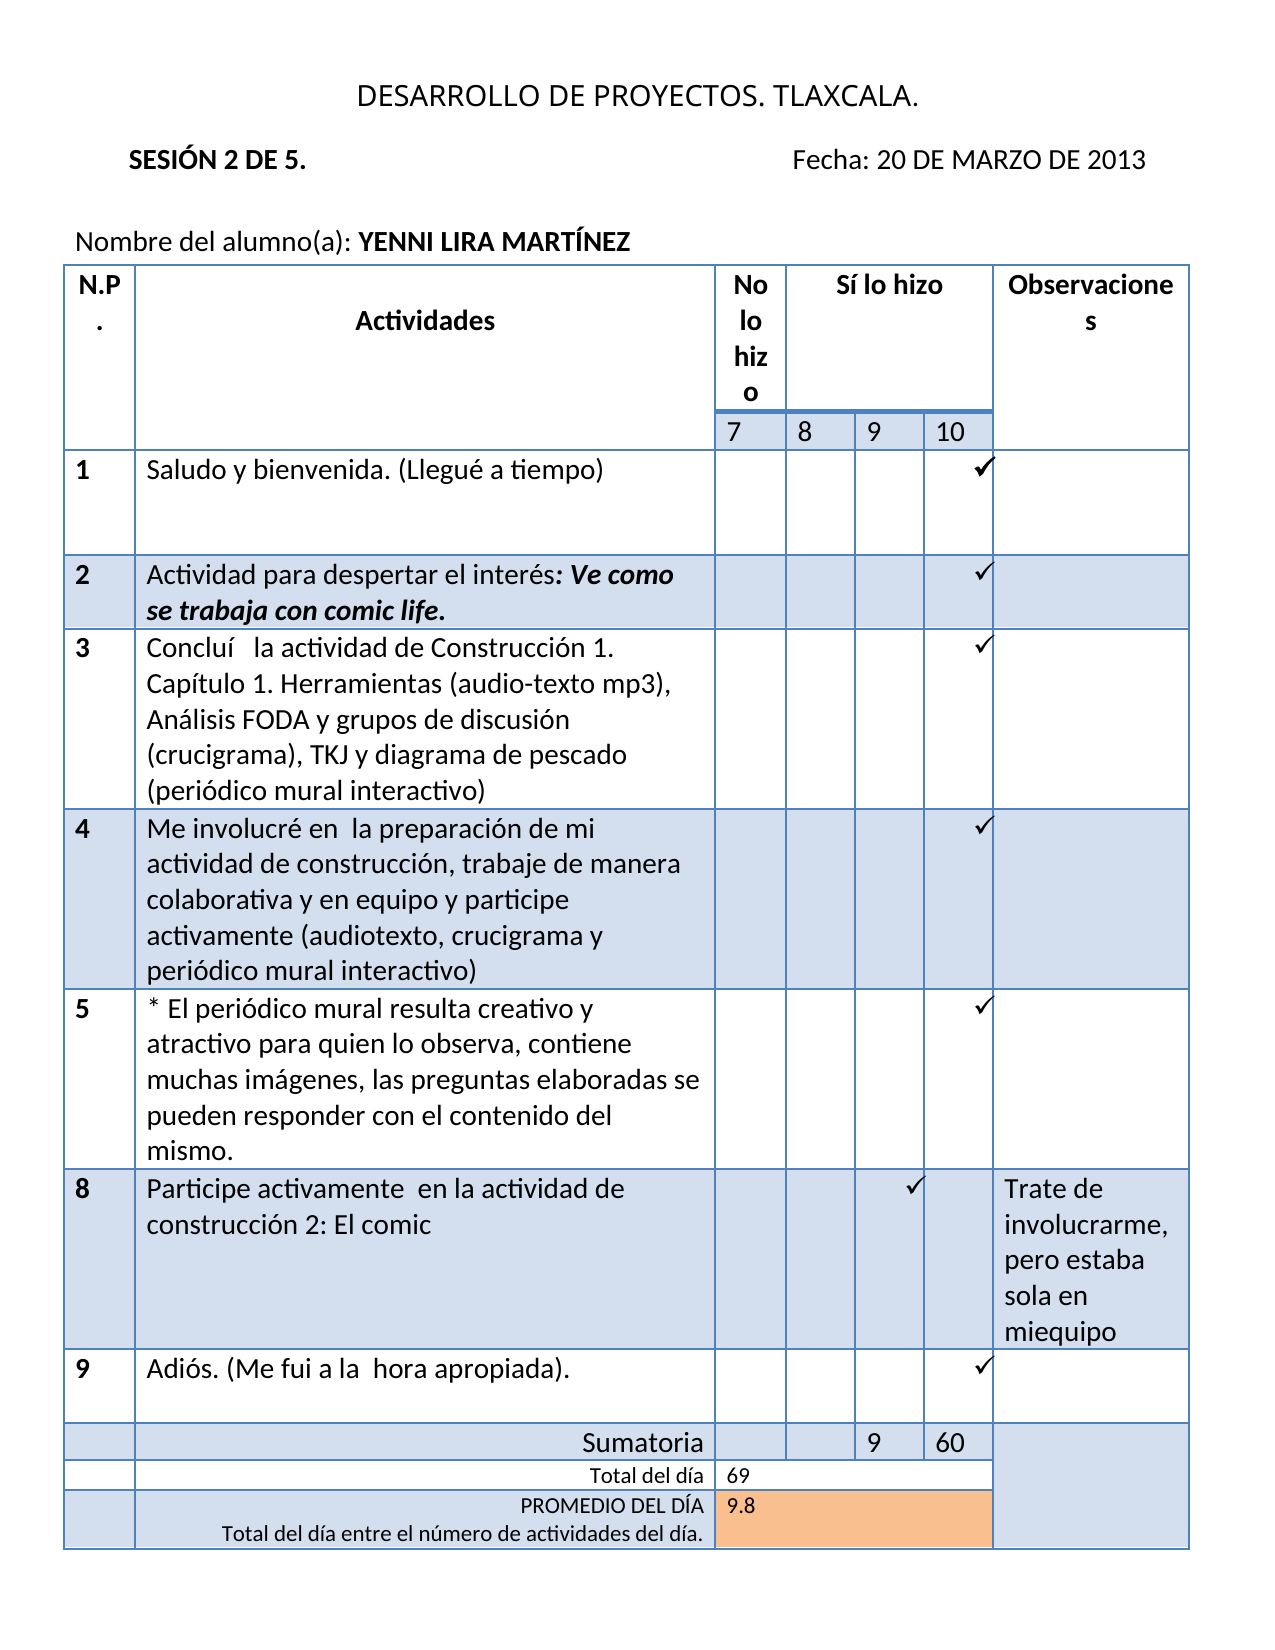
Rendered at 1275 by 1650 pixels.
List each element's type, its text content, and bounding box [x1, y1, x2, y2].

table_cell 4 [65, 810, 134, 988]
table_cell 5 [65, 990, 134, 1168]
table_cell [787, 630, 854, 808]
table_cell PROMEDIO DEL DÍA Total del día entre el número de actividades del día. [136, 1491, 714, 1547]
table_cell 9 [65, 1350, 134, 1422]
table_cell [925, 630, 992, 808]
table_cell [925, 810, 992, 988]
table_cell [787, 1424, 854, 1459]
text SESIÓN 2 DE 5. Fecha: 20 DE MARZO DE 2013 [75, 141, 1200, 177]
table_cell [994, 451, 1188, 554]
table_cell 9.8 [716, 1491, 992, 1547]
table_cell 8 [787, 414, 854, 449]
table_cell [856, 1170, 923, 1348]
table_cell Participe activamente en la actividad de construcción 2: El comic [136, 1170, 714, 1348]
table_cell [925, 1350, 992, 1422]
table_cell [716, 630, 785, 808]
table_cell 69 [716, 1461, 992, 1489]
table_cell [856, 1350, 923, 1422]
table_cell [716, 556, 785, 627]
table_cell [716, 810, 785, 988]
table_header No lo hizo [716, 266, 785, 409]
table_header Actividades [136, 266, 714, 449]
table_cell [856, 556, 923, 627]
table_header Sí lo hizo [787, 266, 992, 409]
table_cell [925, 451, 992, 554]
table_cell [994, 630, 1188, 808]
table_cell 9 [856, 1424, 923, 1459]
table_cell * El periódico mural resulta creativo y atractivo para quien lo observa, contiene muchas imágenes, las preguntas elaboradas se pueden responder con el contenido del mismo. [136, 990, 714, 1168]
table_cell Me involucré en la preparación de mi actividad de construcción, trabaje de manera colaborativa y en equipo y participe activamente (audiotexto, crucigrama y periódico mural interactivo) [136, 810, 714, 988]
table_cell [856, 451, 923, 554]
table_cell 8 [65, 1170, 134, 1348]
table_cell [856, 990, 923, 1168]
table_cell [925, 556, 992, 627]
table_cell [856, 810, 923, 988]
table_cell Trate de involucrarme, pero estaba sola en miequipo [994, 1170, 1188, 1348]
table_cell [787, 556, 854, 627]
table_cell [994, 1424, 1188, 1547]
table_cell [716, 1424, 785, 1459]
table_cell [716, 451, 785, 554]
table_cell [787, 1170, 854, 1348]
table_header Observaciones [994, 266, 1188, 449]
table_cell 60 [925, 1424, 992, 1459]
table_cell 3 [65, 630, 134, 808]
table_cell [994, 810, 1188, 988]
table_cell Total del día [136, 1461, 714, 1489]
text DESARROLLO DE PROYECTOS. TLAXCALA. [75, 75, 1200, 115]
table_cell Adiós. (Me fui a la hora apropiada). [136, 1350, 714, 1422]
table_cell 2 [65, 556, 134, 627]
table_cell [994, 990, 1188, 1168]
table_cell [787, 1350, 854, 1422]
text Nombre del alumno(a): YENNI LIRA MARTÍNEZ [75, 223, 1200, 259]
table_cell Saludo y bienvenida. (Llegué a tiempo) [136, 451, 714, 554]
table_cell 10 [925, 414, 992, 449]
table_cell [716, 1350, 785, 1422]
table_cell [787, 990, 854, 1168]
table_cell [65, 1491, 134, 1547]
table_cell [65, 1461, 134, 1489]
table_cell [925, 990, 992, 1168]
table_cell [787, 810, 854, 988]
table_cell 1 [65, 451, 134, 554]
table_cell 7 [716, 414, 785, 449]
table_cell Concluí la actividad de Construcción 1. Capítulo 1. Herramientas (audio-texto mp3), Análisis FODA y grupos de discusión (crucigrama), TKJ y diagrama de pescado (periódico mural interactivo) [136, 630, 714, 808]
table_cell [994, 556, 1188, 627]
table_cell [716, 990, 785, 1168]
table_cell [65, 1424, 134, 1459]
table_cell Sumatoria [136, 1424, 714, 1459]
table_cell [787, 451, 854, 554]
table_cell [994, 1350, 1188, 1422]
table_cell [856, 630, 923, 808]
table_cell [716, 1170, 785, 1348]
table_cell 9 [856, 414, 923, 449]
table_cell [925, 1170, 992, 1348]
table_header N.P. [65, 266, 134, 449]
table_cell Actividad para despertar el interés: Ve como se trabaja con comic life. [136, 556, 714, 627]
